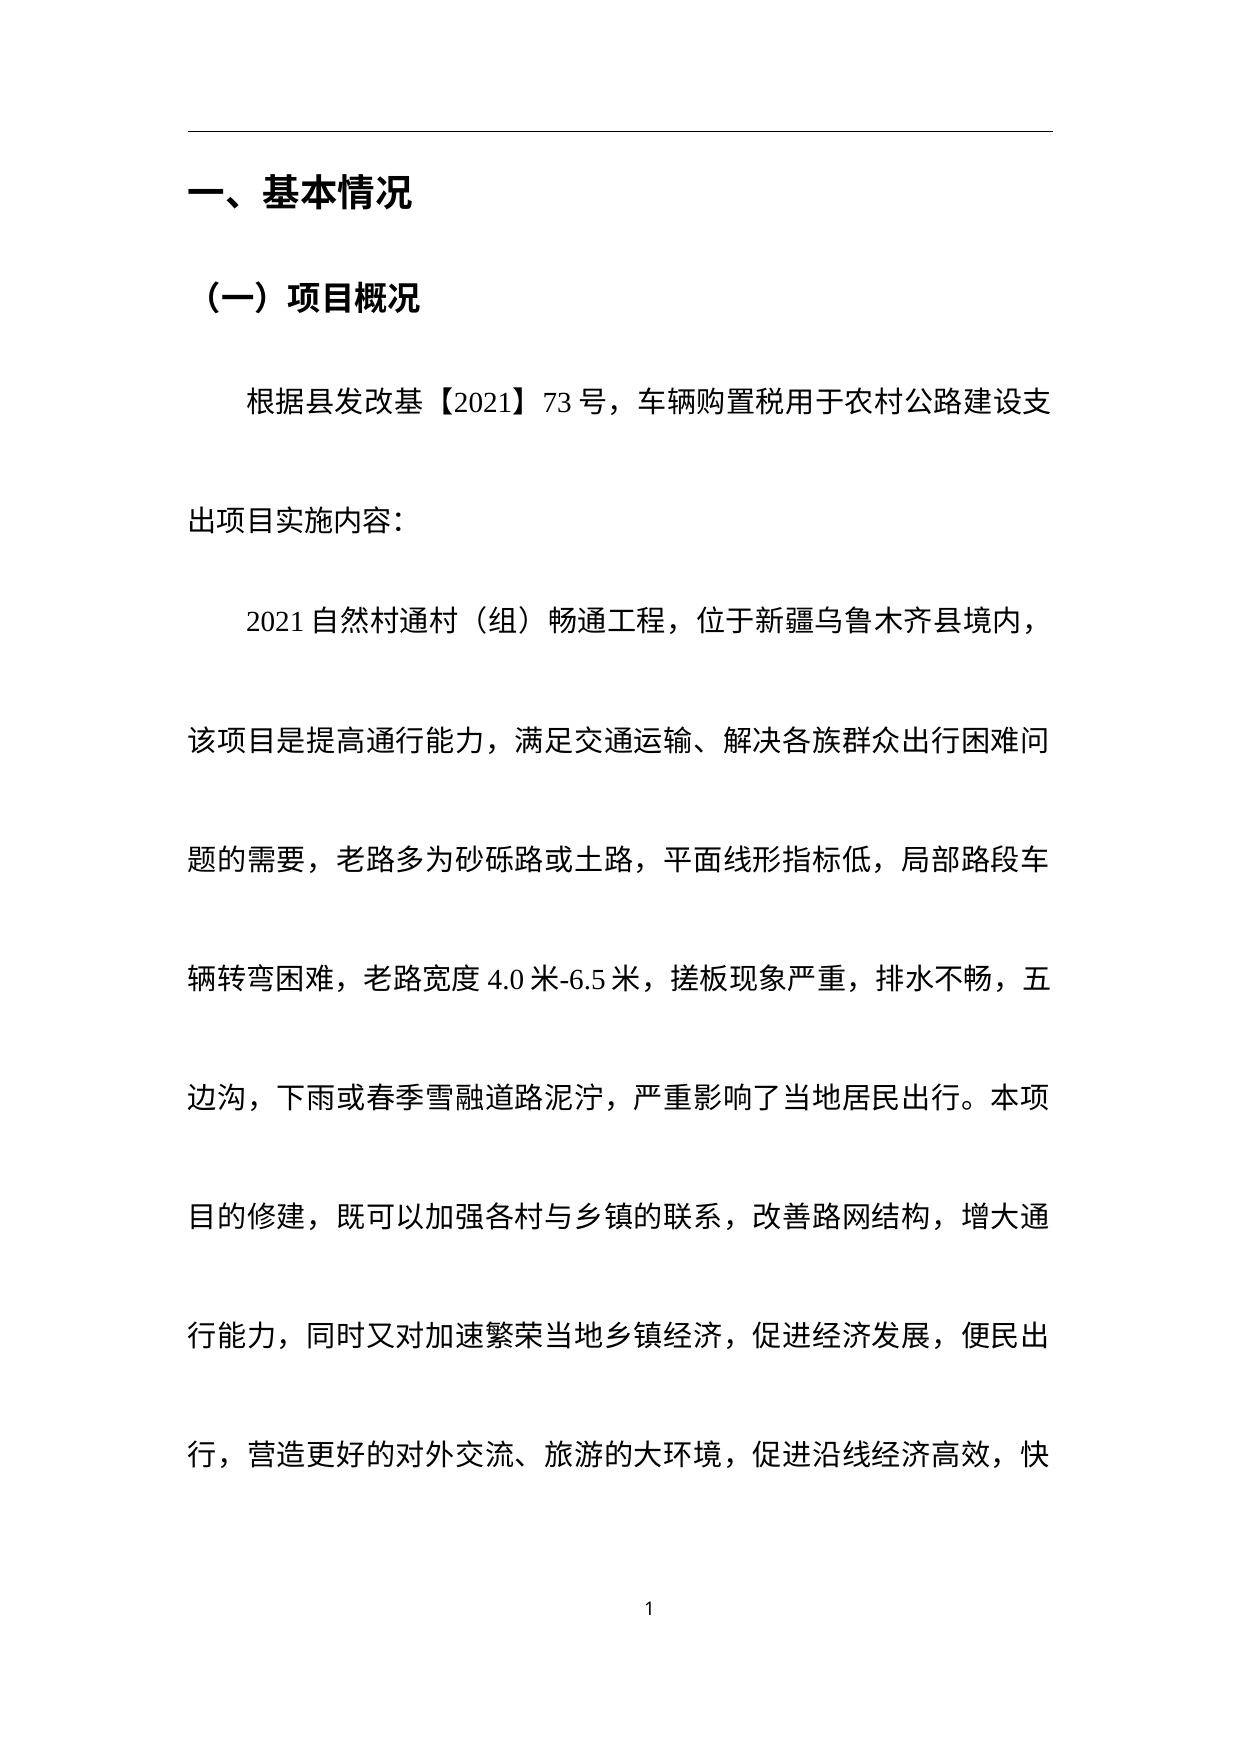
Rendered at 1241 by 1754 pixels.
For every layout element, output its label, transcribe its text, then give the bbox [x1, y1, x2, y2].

subtitle （一）项目概况 [187, 256, 1053, 336]
text 根据县发改基【2021】73号，车辆购置税用于农村公路建设支出项目实施内容： [187, 360, 1053, 558]
subtitle 一、基本情况 [187, 150, 1053, 229]
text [187, 579, 1053, 1492]
